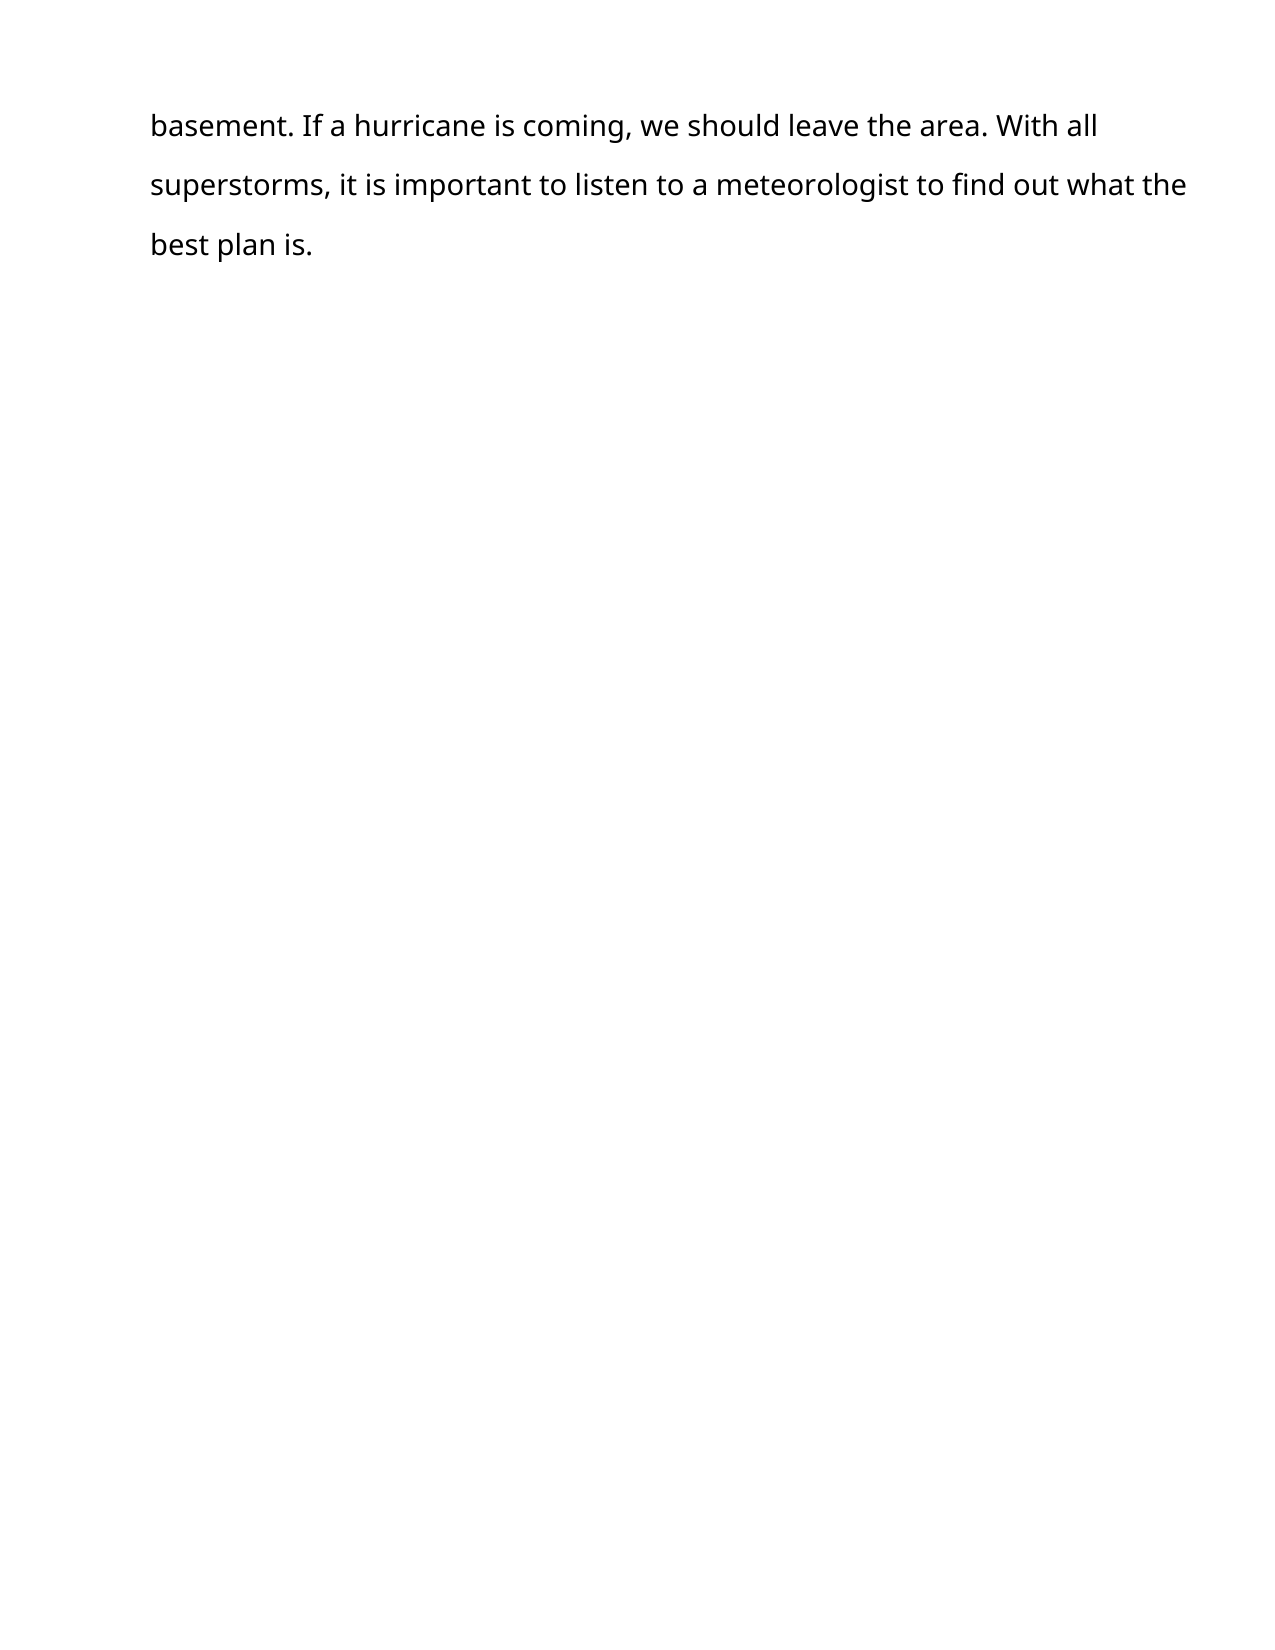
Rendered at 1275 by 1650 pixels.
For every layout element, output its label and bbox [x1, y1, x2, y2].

text [150, 105, 1200, 264]
